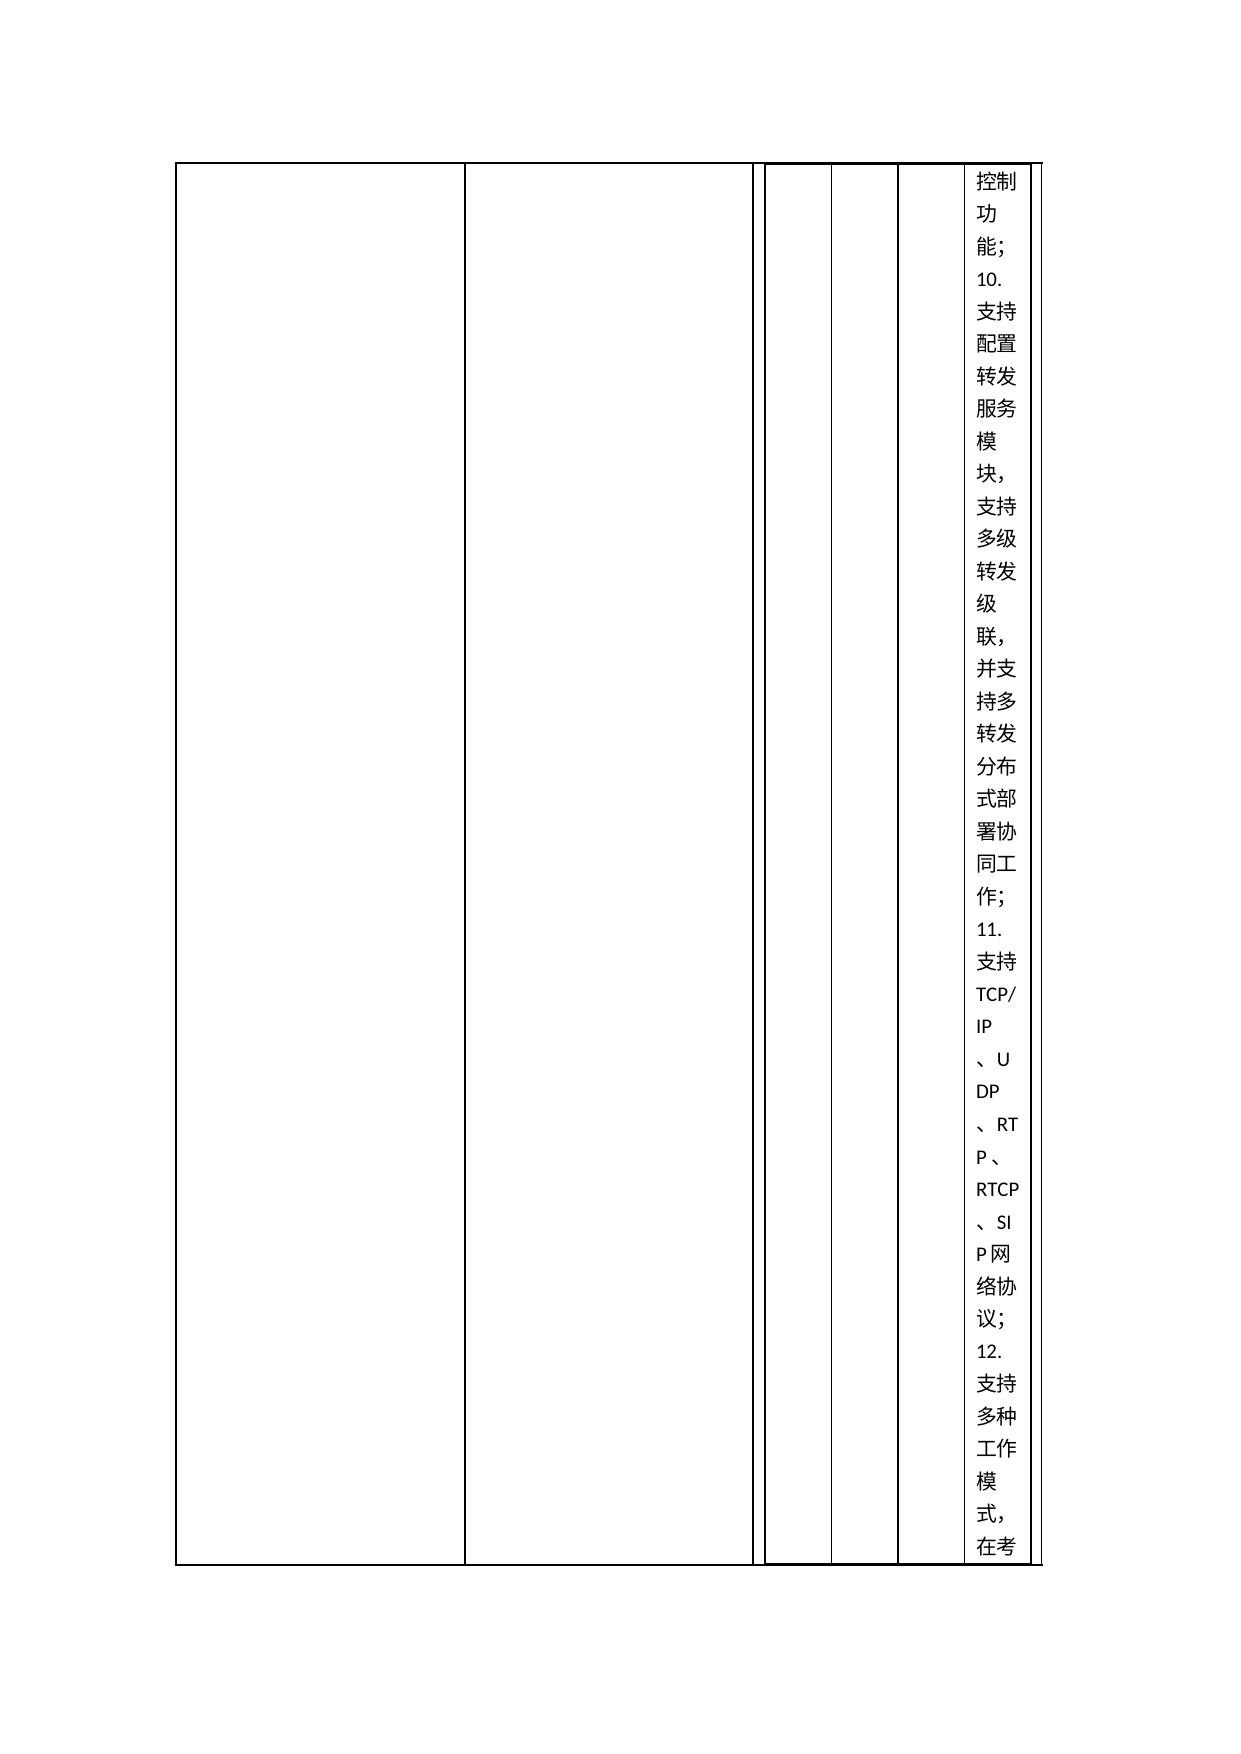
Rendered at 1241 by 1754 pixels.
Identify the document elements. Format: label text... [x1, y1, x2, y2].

table_cell [177, 164, 464, 1564]
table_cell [754, 164, 764, 1564]
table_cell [832, 165, 897, 1563]
table_cell 1 [466, 164, 752, 1564]
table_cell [965, 165, 1030, 1563]
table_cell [1032, 164, 1041, 1564]
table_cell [899, 165, 964, 1563]
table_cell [766, 165, 831, 1563]
